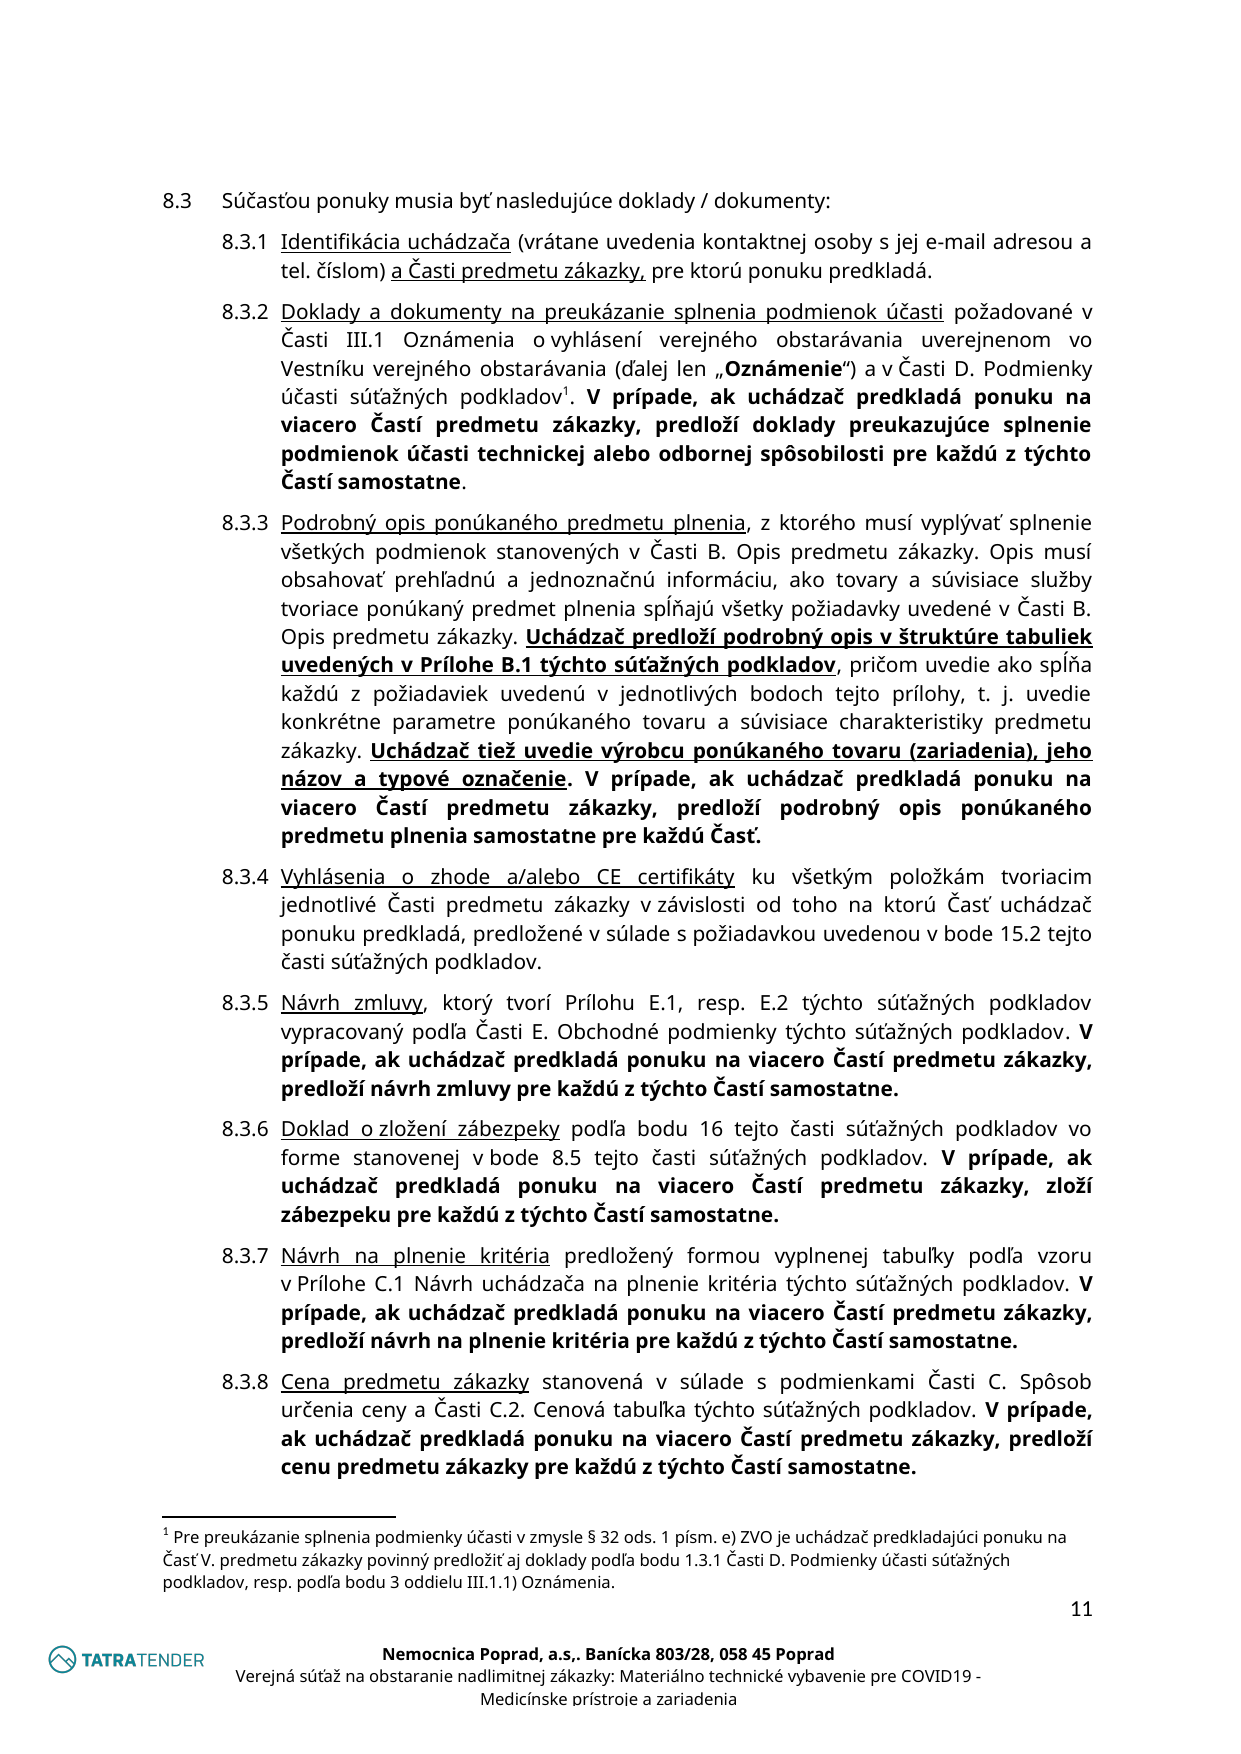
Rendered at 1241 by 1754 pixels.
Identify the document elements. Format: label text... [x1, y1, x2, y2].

list Identifikácia uchádzača (vrátane uvedenia kontaktnej osoby s jej e-mail adresou a tel. číslom) a Časti predmetu zákazky, pre ktorú ponuku predkladá. [222, 227, 1093, 284]
list Cena predmetu zákazky stanovená v súlade s podmienkami Časti C. Spôsob určenia ceny a Časti C.2. Cenová tabuľka týchto súťažných podkladov. V prípade, ak uchádzač predkladá ponuku na viacero Častí predmetu zákazky, predloží cenu predmetu zákazky pre každú z týchto Častí samostatne. [222, 1367, 1093, 1481]
subtitle Súčasťou ponuky musia byť nasledujúce doklady / dokumenty: [162, 186, 1093, 215]
list Vyhlásenia o zhode a/alebo CE certifikáty ku všetkým položkám tvoriacim jednotlivé Časti predmetu zákazky v závislosti od toho na ktorú Časť uchádzač ponuku predkladá, predložené v súlade s požiadavkou uvedenou v bode 15.2 tejto časti súťažných podkladov. [222, 862, 1093, 976]
list Doklad o zložení zábezpeky podľa bodu 16 tejto časti súťažných podkladov vo forme stanovenej v bode 8.5 tejto časti súťažných podkladov. V prípade, ak uchádzač predkladá ponuku na viacero Častí predmetu zákazky, zloží zábezpeku pre každú z týchto Častí samostatne. [222, 1114, 1093, 1228]
list Doklady a dokumenty na preukázanie splnenia podmienok účasti požadované v Časti III.1 Oznámenia o vyhlásení verejného obstarávania uverejnenom vo Vestníku verejného obstarávania (ďalej len „Oznámenie“) a v Časti D. Podmienky účasti súťažných podkladov. V prípade, ak uchádzač predkladá ponuku na viacero Častí predmetu zákazky, predloží doklady preukazujúce splnenie podmienok účasti technickej alebo odbornej spôsobilosti pre každú z týchto Častí samostatne. [222, 297, 1093, 496]
picture [41, 1632, 217, 1685]
list Návrh zmluvy, ktorý tvorí Prílohu E.1, resp. E.2 týchto súťažných podkladov vypracovaný podľa Časti E. Obchodné podmienky týchto súťažných podkladov. V prípade, ak uchádzač predkladá ponuku na viacero Častí predmetu zákazky, predloží návrh zmluvy pre každú z týchto Častí samostatne. [222, 988, 1093, 1102]
list Podrobný opis ponúkaného predmetu plnenia, z ktorého musí vyplývať splnenie všetkých podmienok stanovených v Časti B. Opis predmetu zákazky. Opis musí obsahovať prehľadnú a jednoznačnú informáciu, ako tovary a súvisiace služby tvoriace ponúkaný predmet plnenia spĺňajú všetky požiadavky uvedené v Časti B. Opis predmetu zákazky. Uchádzač predloží podrobný opis v štruktúre tabuliek uvedených v Prílohe B.1 týchto súťažných podkladov, pričom uvedie ako spĺňa každú z požiadaviek uvedenú v jednotlivých bodoch tejto prílohy, t. j. uvedie konkrétne parametre ponúkaného tovaru a súvisiace charakteristiky predmetu zákazky. Uchádzač tiež uvedie výrobcu ponúkaného tovaru (zariadenia), jeho názov a typové označenie. V prípade, ak uchádzač predkladá ponuku na viacero Častí predmetu zákazky, predloží podrobný opis ponúkaného predmetu plnenia samostatne pre každú Časť. [222, 508, 1093, 849]
list Návrh na plnenie kritéria predložený formou vyplnenej tabuľky podľa vzoru v Prílohe C.1 Návrh uchádzača na plnenie kritéria týchto súťažných podkladov. V prípade, ak uchádzač predkladá ponuku na viacero Častí predmetu zákazky, predloží návrh na plnenie kritéria pre každú z týchto Častí samostatne. [222, 1241, 1093, 1354]
